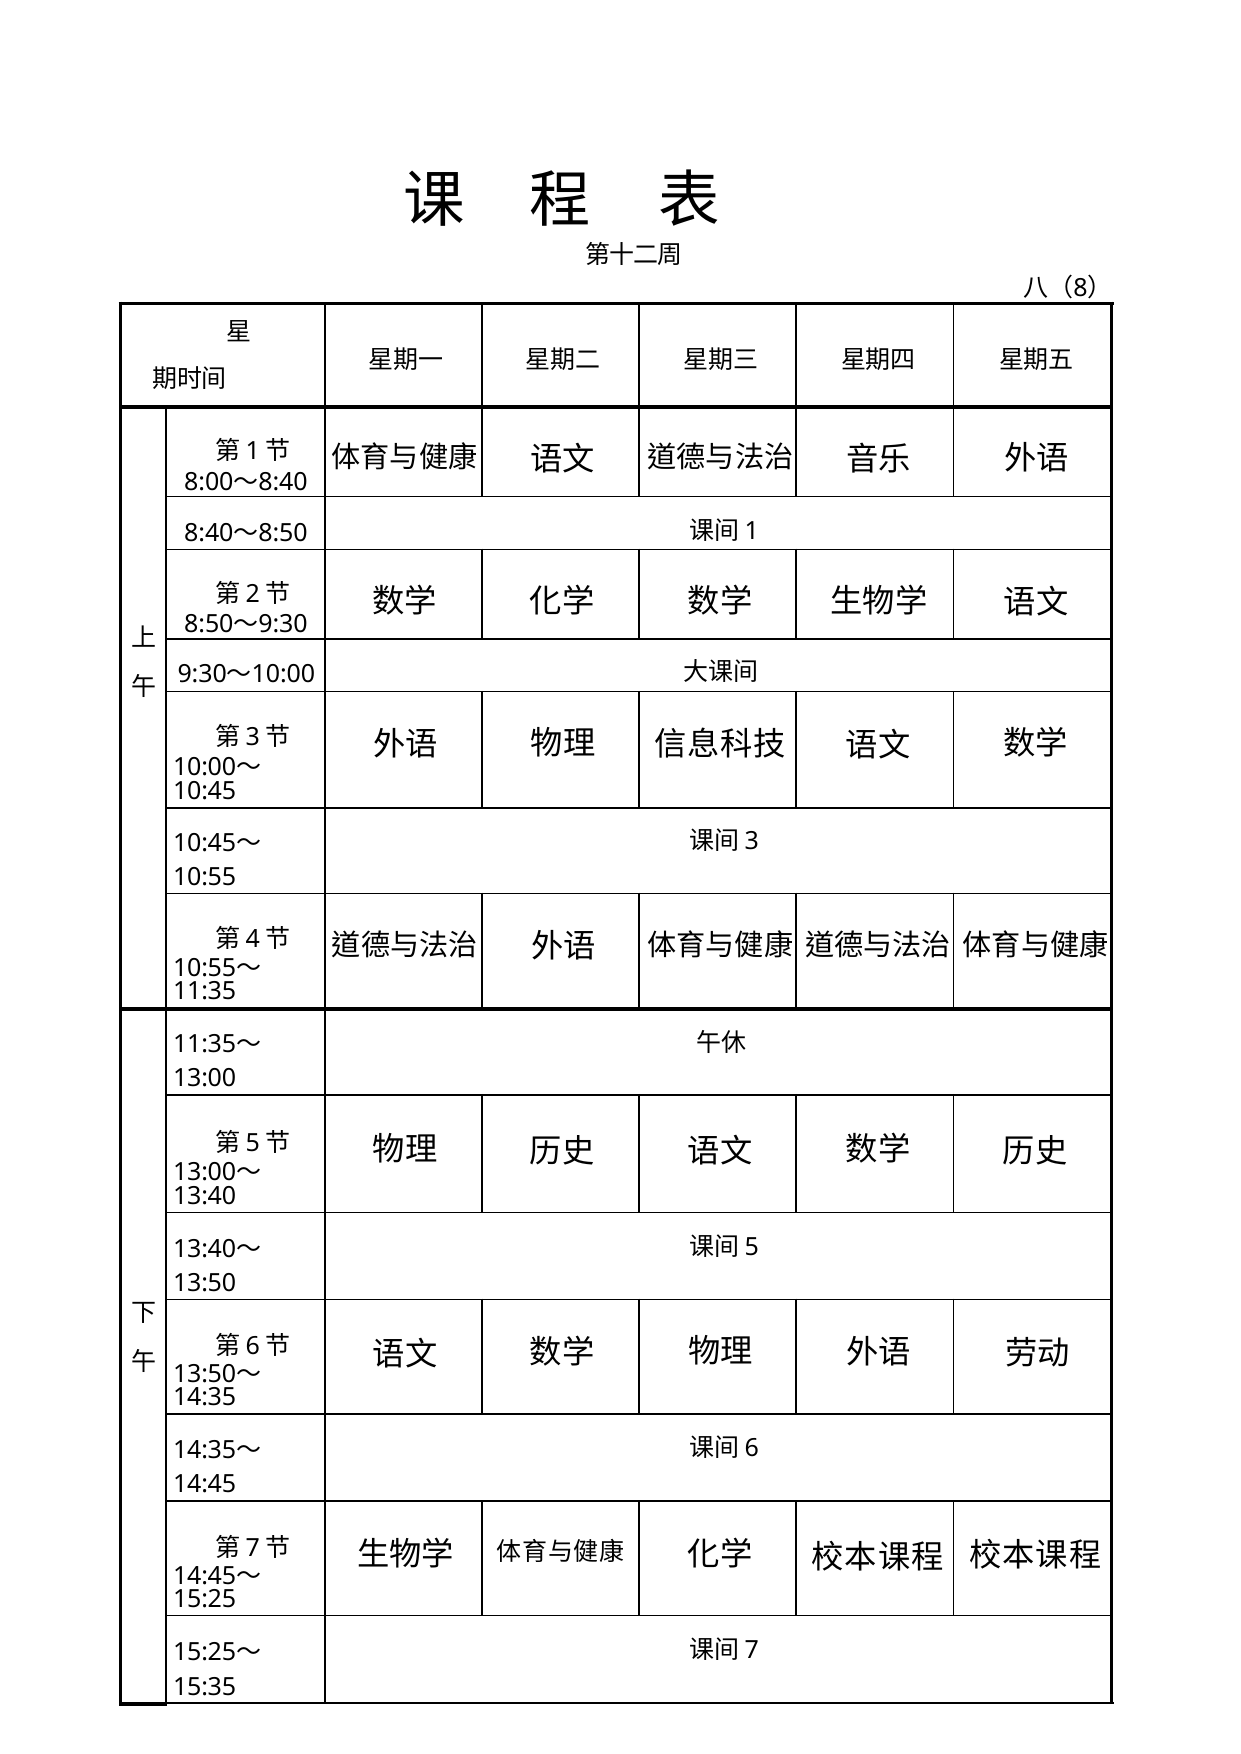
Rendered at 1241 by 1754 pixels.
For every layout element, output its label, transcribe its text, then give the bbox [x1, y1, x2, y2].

table_cell 物理 [483, 692, 638, 807]
table_cell 15:25～15:35 [167, 1616, 324, 1702]
text 课 程 表 [403, 159, 1116, 237]
text 第十二周 [585, 237, 1116, 271]
table_cell 14:35～14:45 [167, 1415, 324, 1500]
table_cell 体育与健康 [954, 894, 1110, 1007]
table_cell 体育与健康 [483, 1502, 638, 1614]
table_cell 历史 [954, 1096, 1110, 1212]
table_cell 数学 [797, 1096, 953, 1212]
table_cell 语文 [797, 692, 953, 807]
table_cell 数学 [483, 1300, 638, 1413]
table_cell 数学 [640, 550, 795, 638]
table_cell 历史 [483, 1096, 638, 1212]
table_cell 外语 [483, 894, 638, 1007]
table_cell 课间3 [326, 809, 1110, 893]
table_cell 音乐 [797, 409, 953, 496]
table_cell 13:40～13:50 [167, 1213, 324, 1298]
text 八（8） [120, 275, 1112, 302]
table_cell 第5节 13:00～13:40 [167, 1096, 324, 1212]
table_cell 课间7 [326, 1616, 1110, 1702]
table_cell 体育与健康 [326, 409, 481, 496]
table_cell 校本课程 [954, 1502, 1110, 1614]
table_cell 生物学 [797, 550, 953, 638]
table_cell 物理 [640, 1300, 795, 1413]
table_header 星期五 [954, 305, 1110, 405]
table_cell 化学 [640, 1502, 795, 1614]
table_cell 第4节 10:55～11:35 [167, 894, 324, 1007]
table_cell 体育与健康 [640, 894, 795, 1007]
table_header 星期一 [326, 305, 481, 405]
table_header 星期时间 [122, 305, 324, 405]
table_cell 语文 [483, 409, 638, 496]
table_cell 9:30～10:00 [167, 640, 324, 691]
table_cell 化学 [483, 550, 638, 638]
table_header 星期二 [483, 305, 638, 405]
table_cell 第2节 8:50～9:30 [167, 550, 324, 638]
table_cell 校本课程 [797, 1502, 953, 1614]
table_cell 外语 [326, 692, 481, 807]
table_cell 上 午 [122, 409, 165, 1007]
table_cell 劳动 [954, 1300, 1110, 1413]
table_header 星期四 [797, 305, 953, 405]
table_cell 生物学 [326, 1502, 481, 1614]
table_cell 外语 [797, 1300, 953, 1413]
table_cell 物理 [326, 1096, 481, 1212]
table_cell 10:45～10:55 [167, 809, 324, 893]
table_cell 8:40～8:50 [167, 497, 324, 548]
table_cell 语文 [640, 1096, 795, 1212]
table_cell 道德与法治 [797, 894, 953, 1007]
table_cell 下 午 [122, 1011, 165, 1702]
table_cell 外语 [954, 409, 1110, 496]
table_cell 午休 [326, 1011, 1110, 1094]
table_cell 第3节 10:00～10:45 [167, 692, 324, 807]
table_cell 第1节 8:00～8:40 [167, 409, 324, 496]
table_header 星期三 [640, 305, 795, 405]
table_cell 课间5 [326, 1213, 1110, 1298]
table_cell 课间6 [326, 1415, 1110, 1500]
table_cell 道德与法治 [326, 894, 481, 1007]
table_cell 语文 [954, 550, 1110, 638]
table_cell 11:35～13:00 [167, 1011, 324, 1094]
table_cell 道德与法治 [640, 409, 795, 496]
table_cell 数学 [954, 692, 1110, 807]
table_cell 第7节 14:45～15:25 [167, 1502, 324, 1614]
table_cell 第6节 13:50～14:35 [167, 1300, 324, 1413]
table_cell 信息科技 [640, 692, 795, 807]
table_cell 语文 [326, 1300, 481, 1413]
table_cell 大课间 [326, 640, 1110, 691]
table_cell 数学 [326, 550, 481, 638]
table_cell 课间1 [326, 497, 1110, 548]
